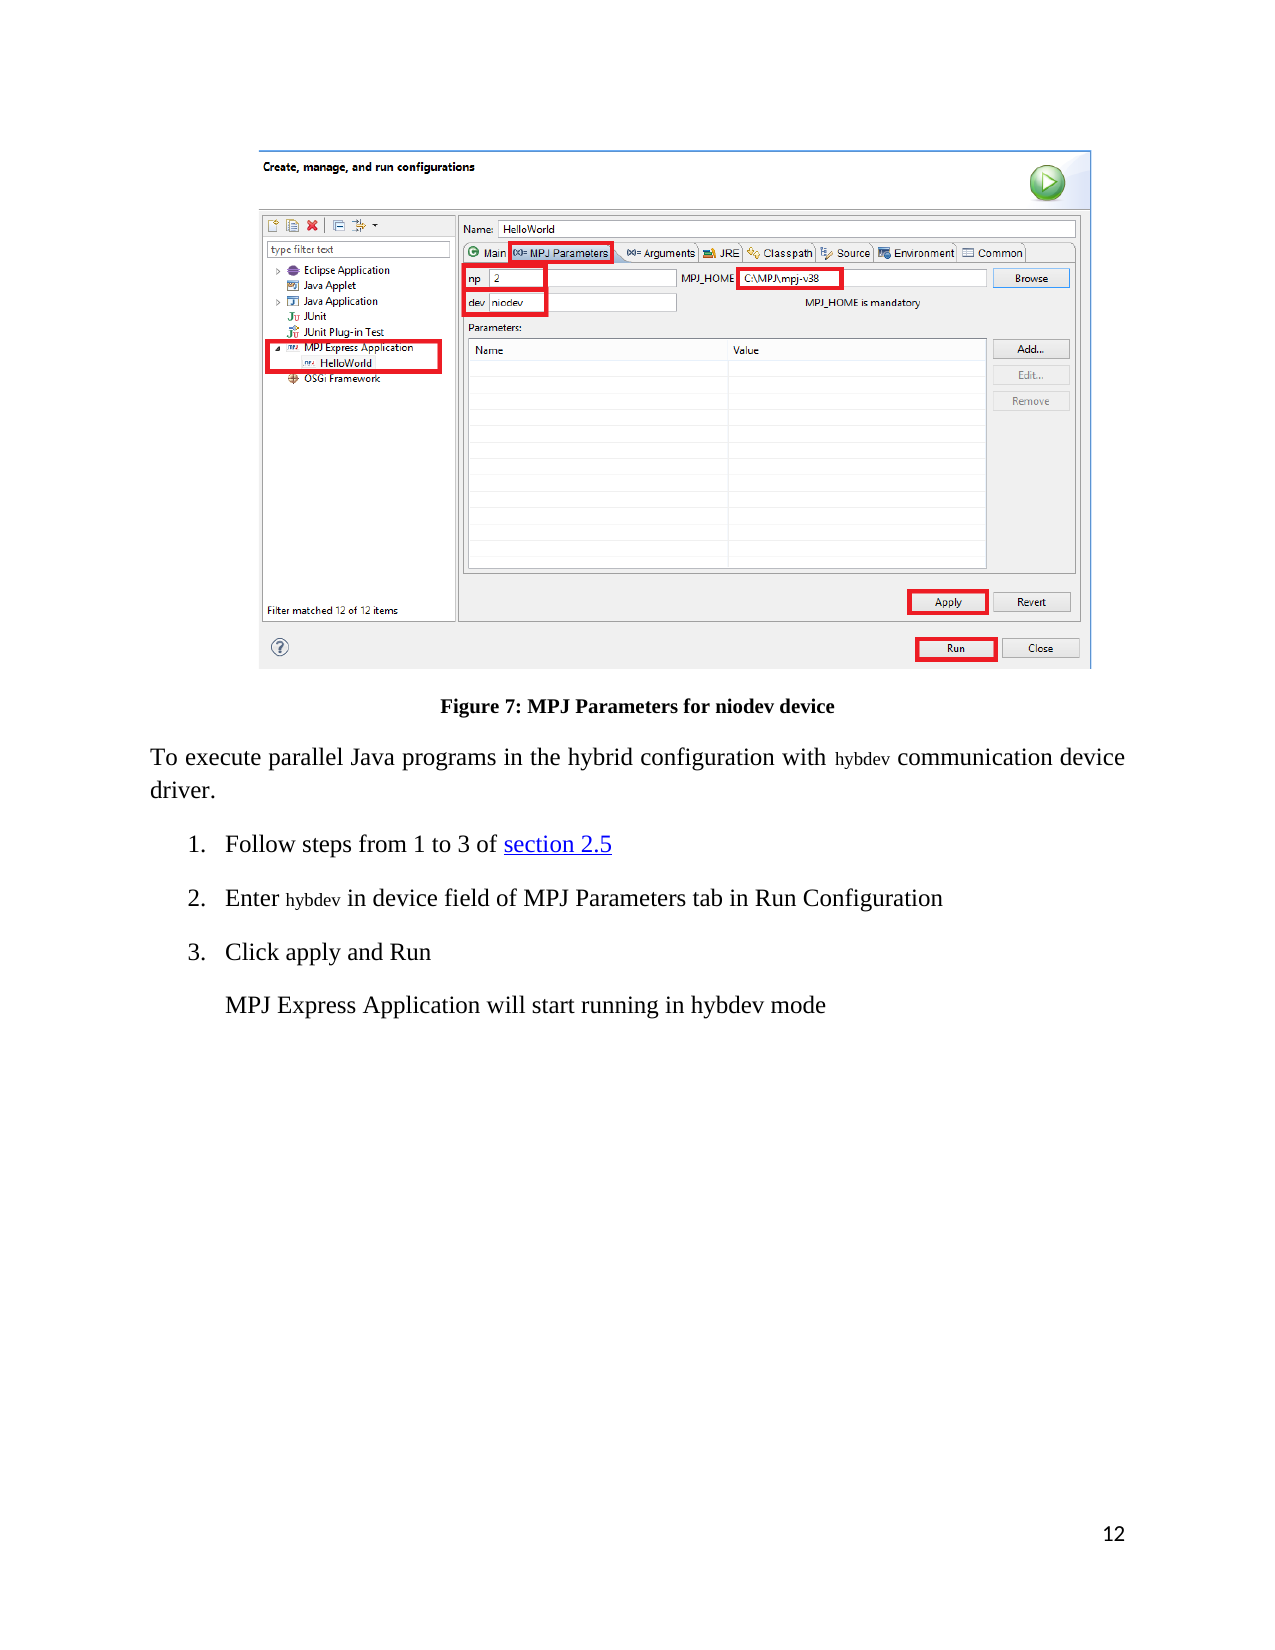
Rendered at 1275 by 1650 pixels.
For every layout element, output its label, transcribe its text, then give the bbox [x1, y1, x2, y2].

text MPJ Express Application will start running in hybdev mode [225, 990, 1125, 1019]
list Enter hybdev in device field of MPJ Parameters tab in Run Configuration [187, 883, 1125, 911]
text To execute parallel Java programs in the hybrid configuration with hybdev communication device driver. [150, 742, 1125, 804]
list Click apply and Run [187, 937, 1125, 965]
picture [258, 150, 1092, 669]
list Follow steps from 1 to 3 of section 2.5 [187, 829, 1125, 858]
text Figure 7: MPJ Parameters for niodev device [150, 693, 1125, 718]
